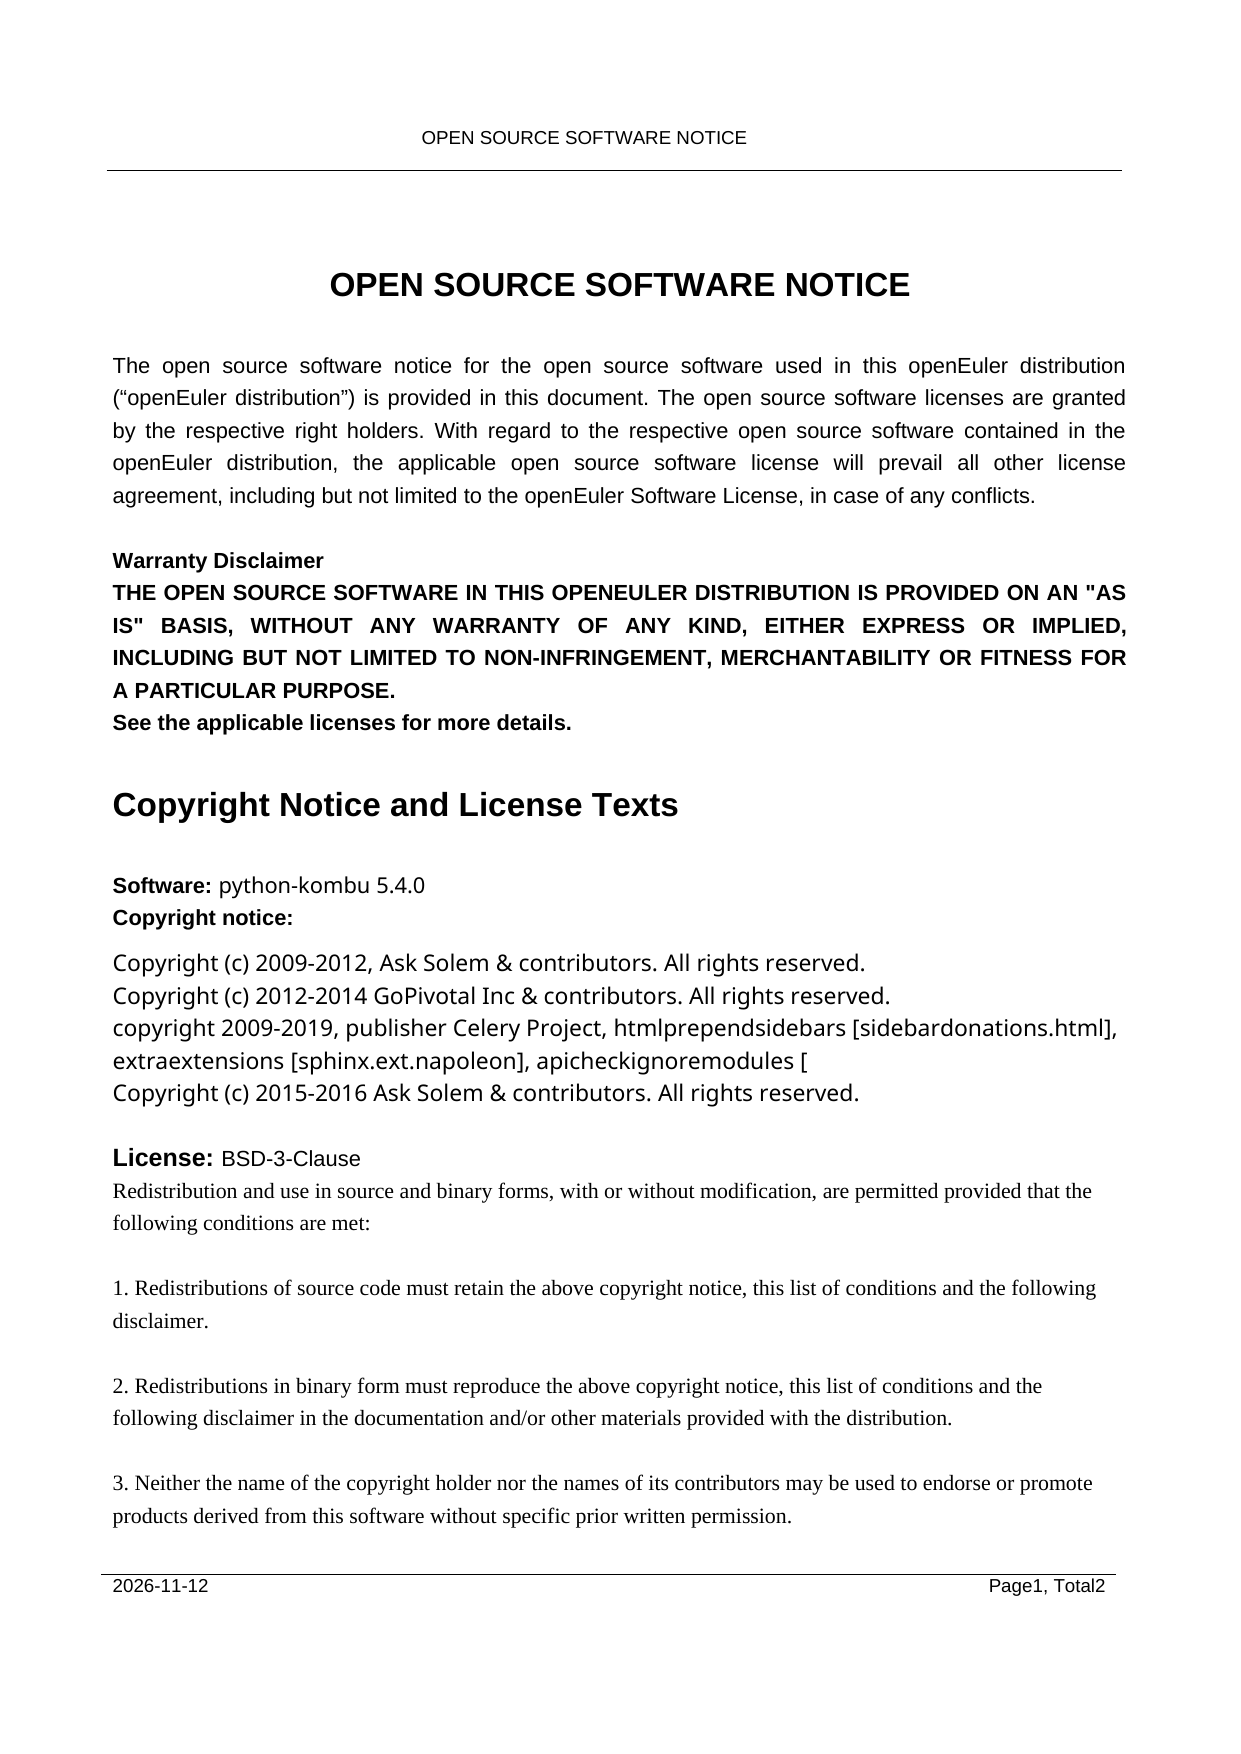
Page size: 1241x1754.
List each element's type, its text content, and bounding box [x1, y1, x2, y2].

text The open source software notice for the open source software used in this openEuler distribution (“openEuler distribution”) is provided in this document. The open source software licenses are granted by the respective right holders. With regard to the respective open source software contained in the openEuler distribution, the applicable open source software license will prevail all other license agreement, including but not limited to the openEuler Software License, in case of any conflicts. [112, 349, 1128, 511]
text OPEN SOURCE SOFTWARE NOTICE [112, 251, 1128, 316]
text Copyright (c) 2009-2012, Ask Solem & contributors. All rights reserved. Copyright (c) 2012-2014 GoPivotal Inc & contributors. All rights reserved. copyright 2009-2019, publisher Celery Project, htmlprependsidebars [sidebardonations.html], extraextensions [sphinx.ext.napoleon], apicheckignoremodules [ Copyright (c) 2015-2016 Ask Solem & contributors. All rights reserved. [112, 947, 1128, 1142]
text License: BSD-3-Clause [112, 1142, 1128, 1174]
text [112, 1174, 1128, 1532]
text Warranty Disclaimer [112, 544, 1128, 576]
title Software: python-kombu 5.4.0 [112, 869, 1128, 901]
text THE OPEN SOURCE SOFTWARE IN THIS OPENEULER DISTRIBUTION IS PROVIDED ON AN "AS IS" BASIS, WITHOUT ANY WARRANTY OF ANY KIND, EITHER EXPRESS OR IMPLIED, INCLUDING BUT NOT LIMITED TO NON-INFRINGEMENT, MERCHANTABILITY OR FITNESS FOR A PARTICULAR PURPOSE. See the applicable licenses for more details. [112, 576, 1128, 739]
text Copyright Notice and License Texts [112, 771, 1128, 836]
text Copyright notice: [112, 901, 1128, 934]
